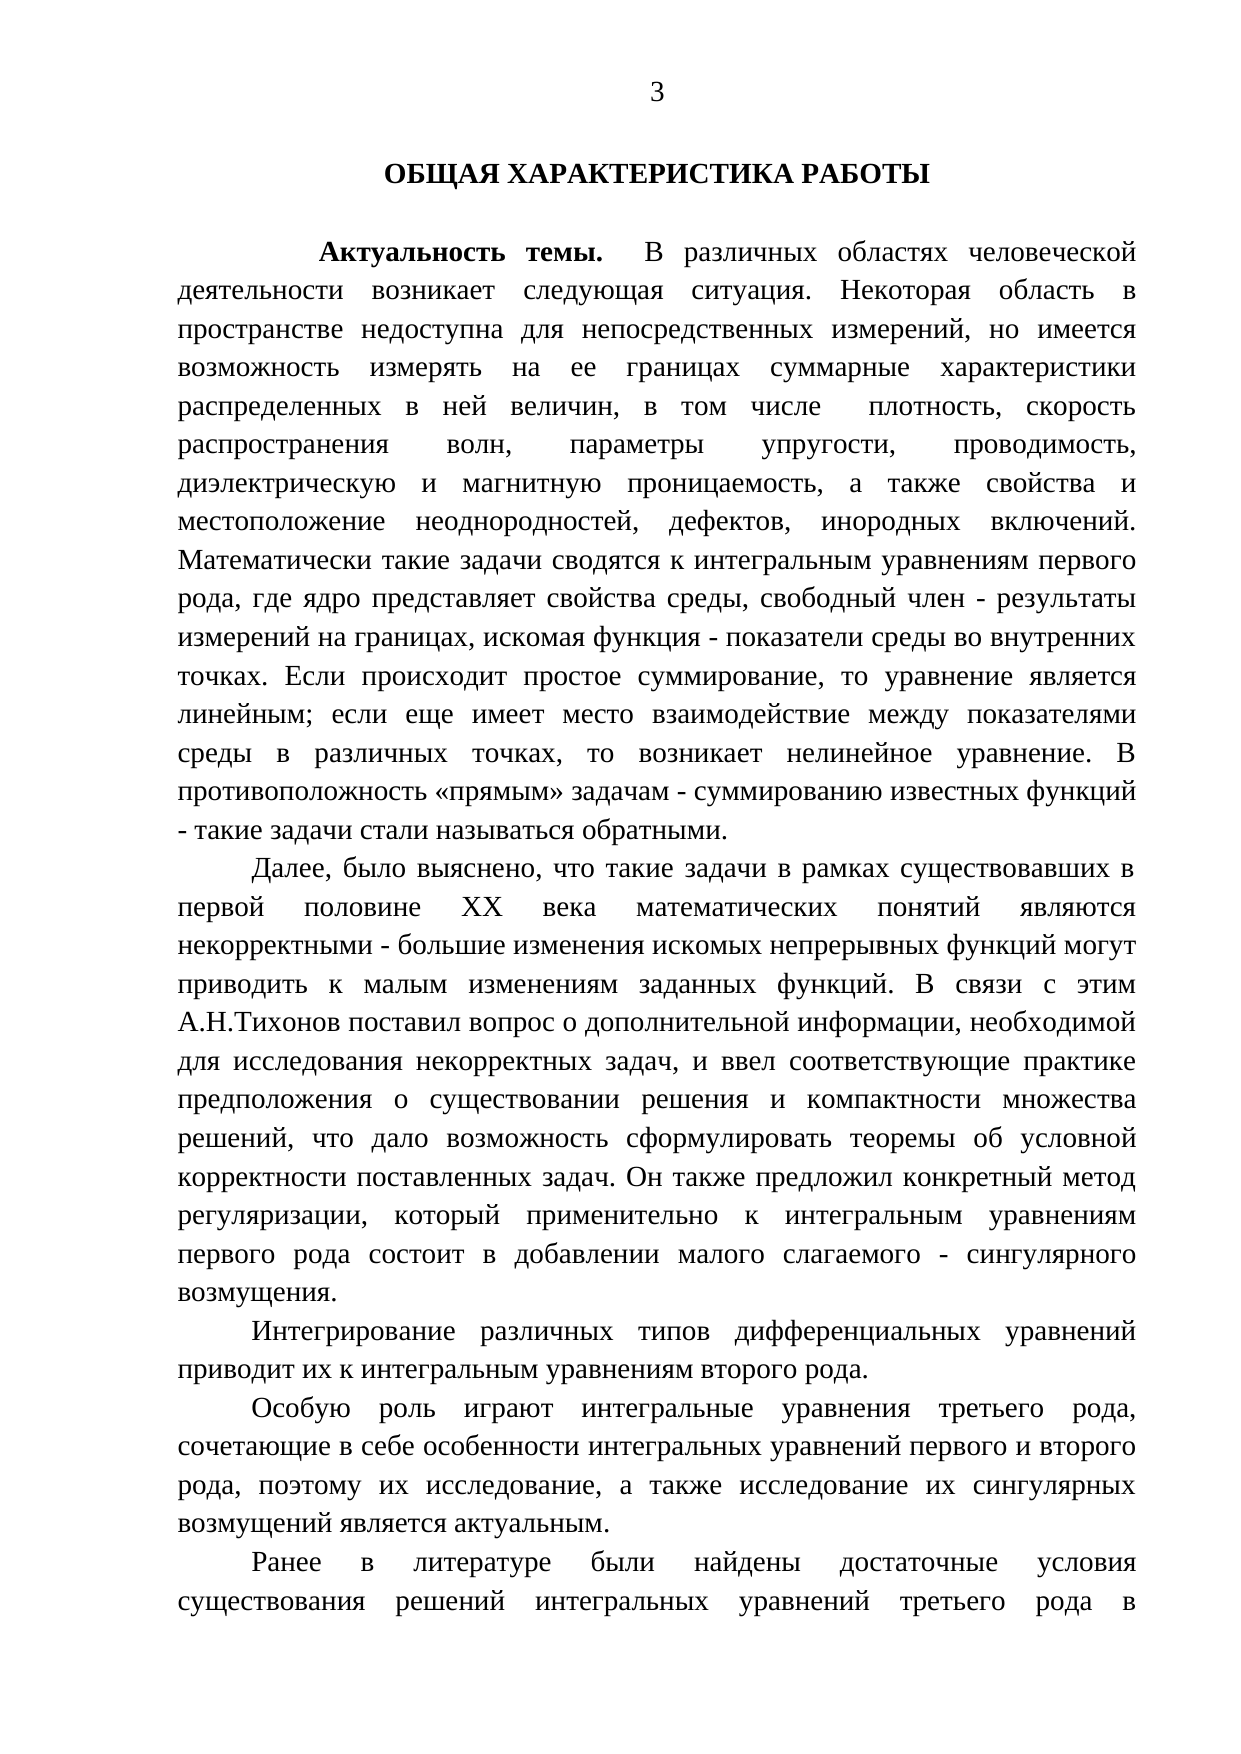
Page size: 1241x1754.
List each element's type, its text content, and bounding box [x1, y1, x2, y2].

text Интегрирование различных типов дифференциальных уравнений приводит их к интегральным уравнениям второго рода. [177, 1313, 1137, 1385]
text Актуальность темы. В различных областях человеческой деятельности возникает следующая ситуация. Некоторая область в пространстве недоступна для непосредственных измерений, но имеется возможность измерять на ее границах суммарные характеристики распределенных в ней величин, в том числе плотность, скорость распространения волн, параметры упругости, проводимость, диэлектрическую и магнитную проницаемость, а также свойства и местоположение неоднородностей, дефектов, инородных включений. Математически такие задачи сводятся к интегральным уравнениям первого рода, где ядро представляет свойства среды, свободный член - результаты измерений на границах, искомая функция - показатели среды во внутренних точках. Если происходит простое суммирование, то уравнение является линейным; если еще имеет место взаимодействие между показателями среды в различных точках, то возникает нелинейное уравнение. В противоположность «прямым» задачам - суммированию известных функций - такие задачи стали называться обратными. [177, 234, 1137, 845]
title ОБЩАЯ ХАРАКТЕРИСТИКА РАБОТЫ [177, 157, 1137, 190]
text Далее, было выяснено, что такие задачи в рамках существовавших в первой половине ХХ века математических понятий являются некорректными - большие изменения искомых непрерывных функций могут приводить к малым изменениям заданных функций. В связи с этим А.Н.Тихонов поставил вопрос о дополнительной информации, необходимой для исследования некорректных задач, и ввел соответствующие практике предположения о существовании решения и компактности множества решений, что дало возможность сформулировать теоремы об условной корректности поставленных задач. Он также предложил конкретный метод регуляризации, который применительно к интегральным уравнениям первого рода состоит в добавлении малого слагаемого - сингулярного возмущения. [177, 850, 1137, 1308]
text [177, 1544, 1137, 1616]
text Особую роль играют интегральные уравнения третьего рода, сочетающие в себе особенности интегральных уравнений первого и второго рода, поэтому их исследование, а также исследование их сингулярных возмущений является актуальным. [177, 1390, 1137, 1539]
